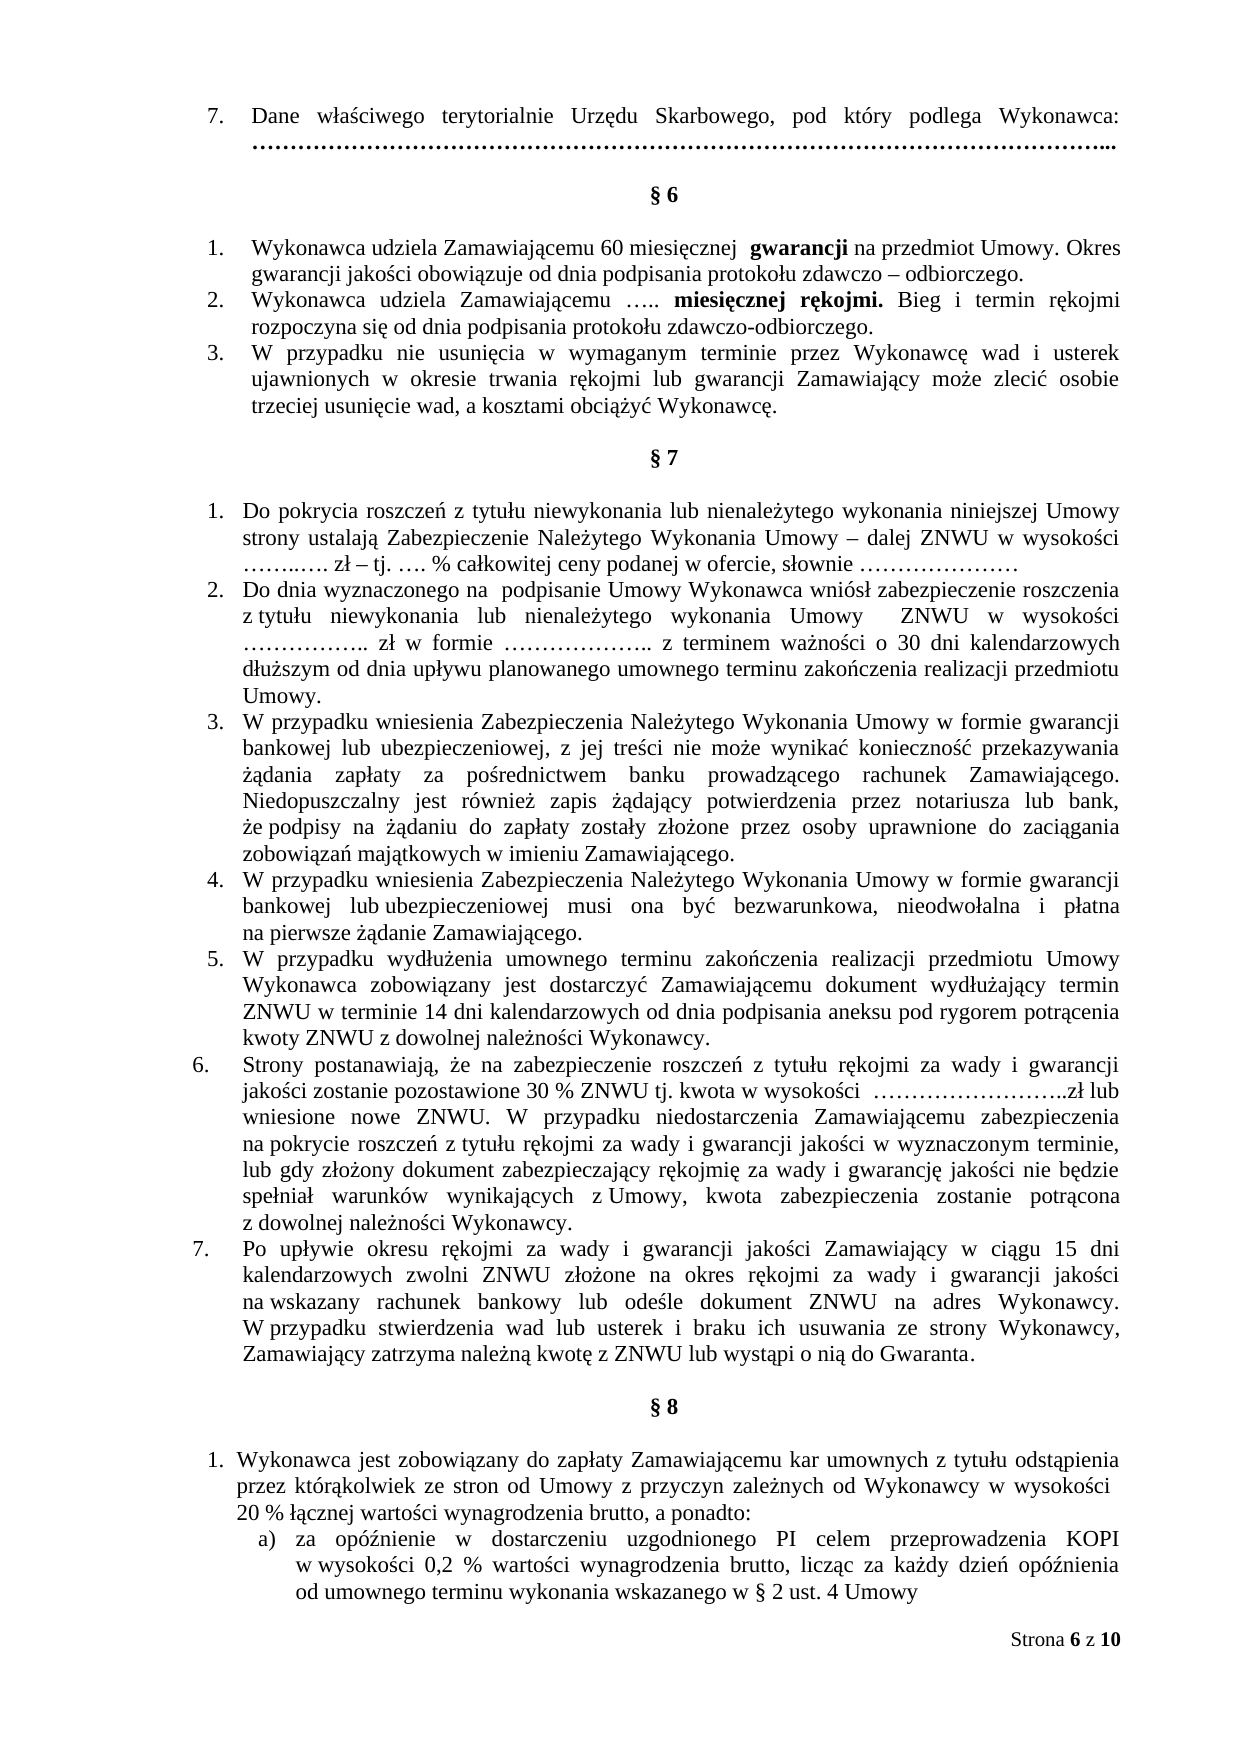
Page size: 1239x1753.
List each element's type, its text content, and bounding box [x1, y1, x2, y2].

list Strony postanawiają, że na zabezpieczenie roszczeń z tytułu rękojmi za wady i gwarancji jakości zostanie pozostawione 30 % ZNWU tj. kwota w wysokości ……………………..zł lub wniesione nowe ZNWU. W przypadku niedostarczenia Zamawiającemu zabezpieczenia na pokrycie roszczeń z tytułu rękojmi za wady i gwarancji jakości w wyznaczonym terminie, lub gdy złożony dokument zabezpieczający rękojmię za wady i gwarancję jakości nie będzie spełniał warunków wynikających z Umowy, kwota zabezpieczenia zostanie potrącona z dowolnej należności Wykonawcy. [192, 1051, 1121, 1235]
list Po upływie okresu rękojmi za wady i gwarancji jakości Zamawiający w ciągu 15 dni kalendarzowych zwolni ZNWU złożone na okres rękojmi za wady i gwarancji jakości na wskazany rachunek bankowy lub odeśle dokument ZNWU na adres Wykonawcy. W przypadku stwierdzenia wad lub usterek i braku ich usuwania ze strony Wykonawcy, Zamawiający zatrzyma należną kwotę z ZNWU lub wystąpi o nią do Gwaranta. [192, 1235, 1121, 1367]
list Do dnia wyznaczonego na podpisanie Umowy Wykonawca wniósł zabezpieczenie roszczenia z tytułu niewykonania lub nienależytego wykonania Umowy ZNWU w wysokości …………….. zł w formie ……………….. z terminem ważności o 30 dni kalendarzowych dłuższym od dnia upływu planowanego umownego terminu zakończenia realizacji przedmiotu Umowy. [207, 576, 1121, 708]
list W przypadku wydłużenia umownego terminu zakończenia realizacji przedmiotu Umowy Wykonawca zobowiązany jest dostarczyć Zamawiającemu dokument wydłużający termin ZNWU w terminie 14 dni kalendarzowych od dnia podpisania aneksu pod rygorem potrącenia kwoty ZNWU z dowolnej należności Wykonawcy. [207, 945, 1121, 1051]
list Do pokrycia roszczeń z tytułu niewykonania lub nienależytego wykonania niniejszej Umowy strony ustalają Zabezpieczenie Należytego Wykonania Umowy – dalej ZNWU w wysokości ……..…. zł – tj. …. % całkowitej ceny podanej w ofercie, słownie ………………… [207, 497, 1121, 576]
list Dane właściwego terytorialnie Urzędu Skarbowego, pod który podlega Wykonawca: …………………………………………………………………………………………………... [207, 102, 1121, 154]
list Wykonawca udziela Zamawiającemu 60 miesięcznej gwarancji na przedmiot Umowy. Okres gwarancji jakości obowiązuje od dnia podpisania protokołu zdawczo – odbiorczego. [207, 234, 1121, 286]
list za opóźnienie w dostarczeniu uzgodnionego PI celem przeprowadzenia KOPI w wysokości 0,2 % wartości wynagrodzenia brutto, licząc za każdy dzień opóźnienia od umownego terminu wykonania wskazanego w § 2 ust. 4 Umowy [258, 1525, 1121, 1604]
text § 6 [207, 181, 1121, 207]
list W przypadku wniesienia Zabezpieczenia Należytego Wykonania Umowy w formie gwarancji bankowej lub ubezpieczeniowej, z jej treści nie może wynikać konieczność przekazywania żądania zapłaty za pośrednictwem banku prowadzącego rachunek Zamawiającego. Niedopuszczalny jest również zapis żądający potwierdzenia przez notariusza lub bank, że podpisy na żądaniu do zapłaty zostały złożone przez osoby uprawnione do zaciągania zobowiązań majątkowych w imieniu Zamawiającego. [207, 708, 1121, 866]
list Wykonawca udziela Zamawiającemu ….. miesięcznej rękojmi. Bieg i termin rękojmi rozpoczyna się od dnia podpisania protokołu zdawczo-odbiorczego. [207, 286, 1121, 339]
text § 7 [207, 444, 1121, 471]
list Wykonawca jest zobowiązany do zapłaty Zamawiającemu kar umownych z tytułu odstąpienia przez którąkolwiek ze stron od Umowy z przyczyn zależnych od Wykonawcy w wysokości 20 % łącznej wartości wynagrodzenia brutto, a ponadto: [207, 1446, 1121, 1525]
text § 8 [207, 1393, 1121, 1419]
list W przypadku wniesienia Zabezpieczenia Należytego Wykonania Umowy w formie gwarancji bankowej lub ubezpieczeniowej musi ona być bezwarunkowa, nieodwołalna i płatna na pierwsze żądanie Zamawiającego. [207, 866, 1121, 945]
list W przypadku nie usunięcia w wymaganym terminie przez Wykonawcę wad i usterek ujawnionych w okresie trwania rękojmi lub gwarancji Zamawiający może zlecić osobie trzeciej usunięcie wad, a kosztami obciążyć Wykonawcę. [207, 339, 1121, 418]
